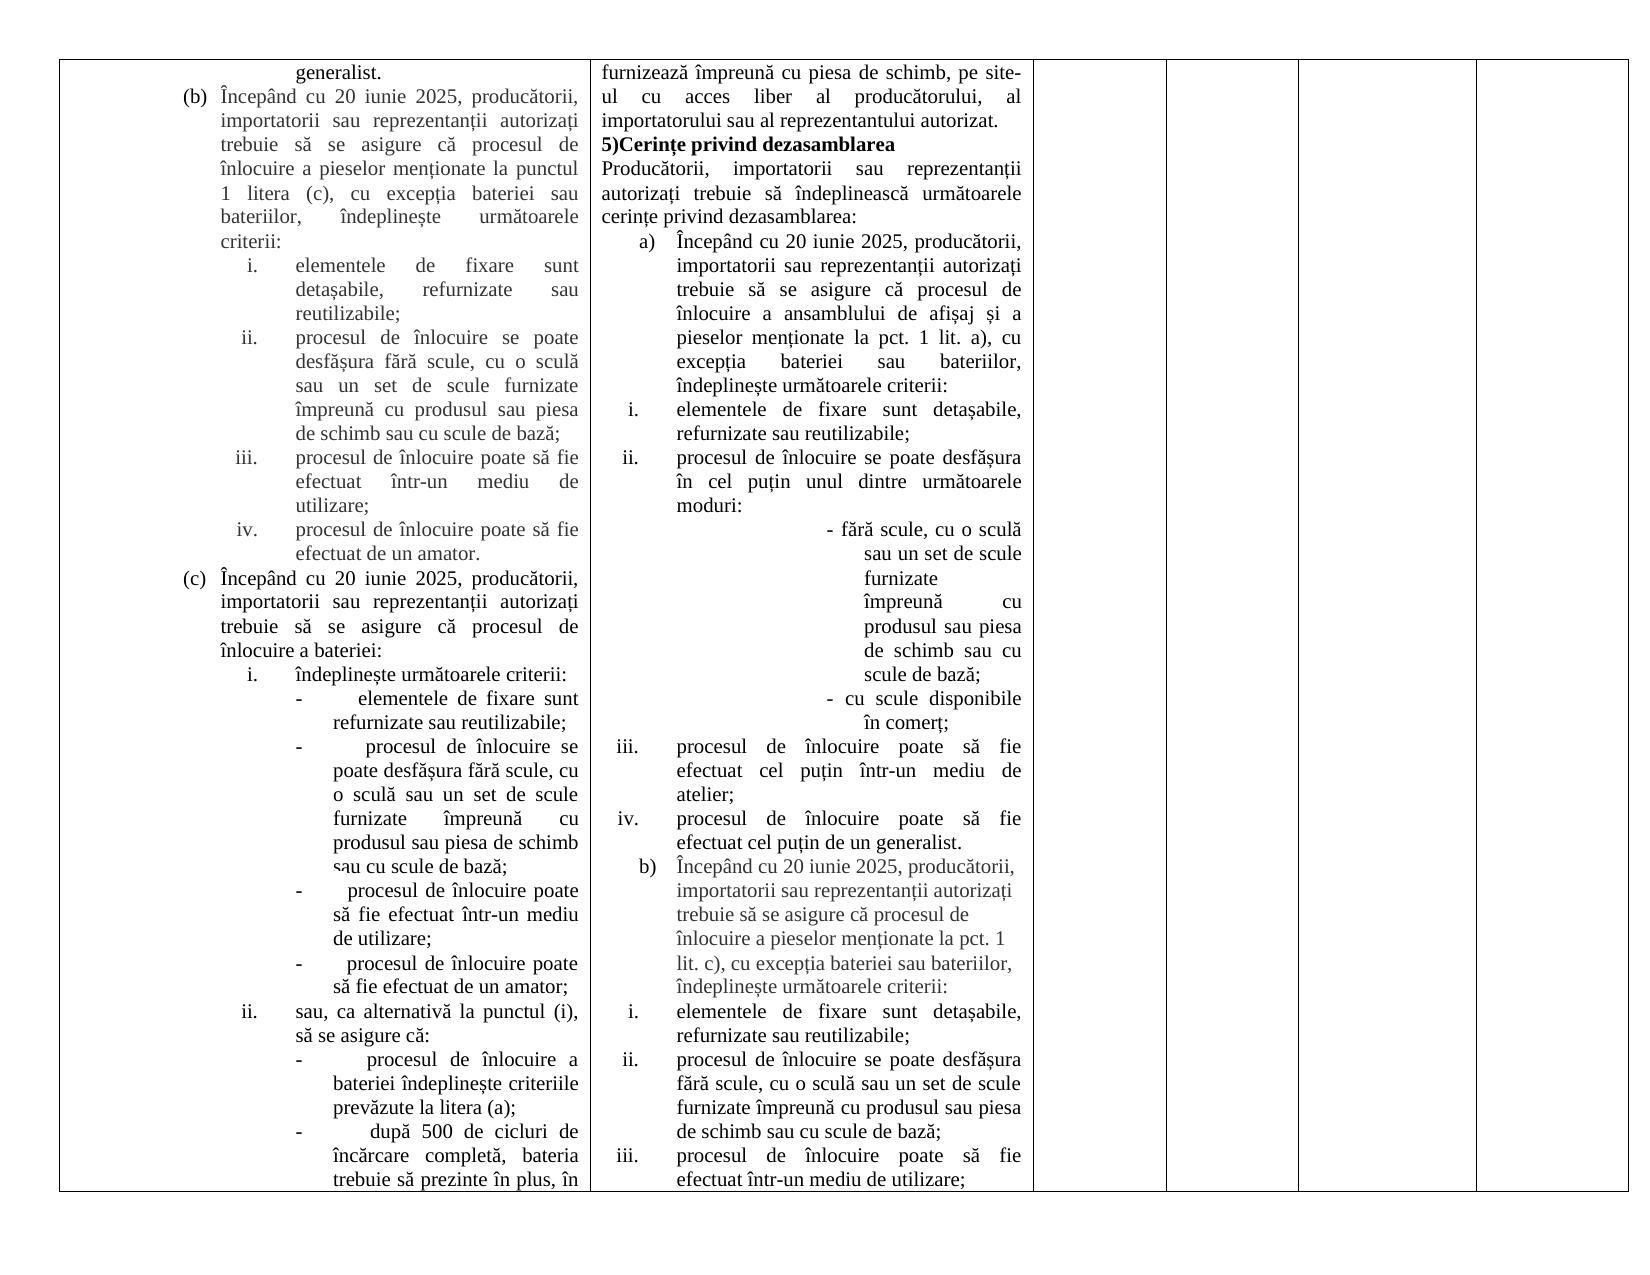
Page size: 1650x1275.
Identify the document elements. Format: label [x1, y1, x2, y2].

table_cell [1167, 60, 1298, 1191]
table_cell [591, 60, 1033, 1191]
table_cell [1299, 60, 1476, 1191]
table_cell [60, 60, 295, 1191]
table_cell [1477, 60, 1628, 1191]
table_cell [1034, 60, 1166, 1191]
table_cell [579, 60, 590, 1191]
